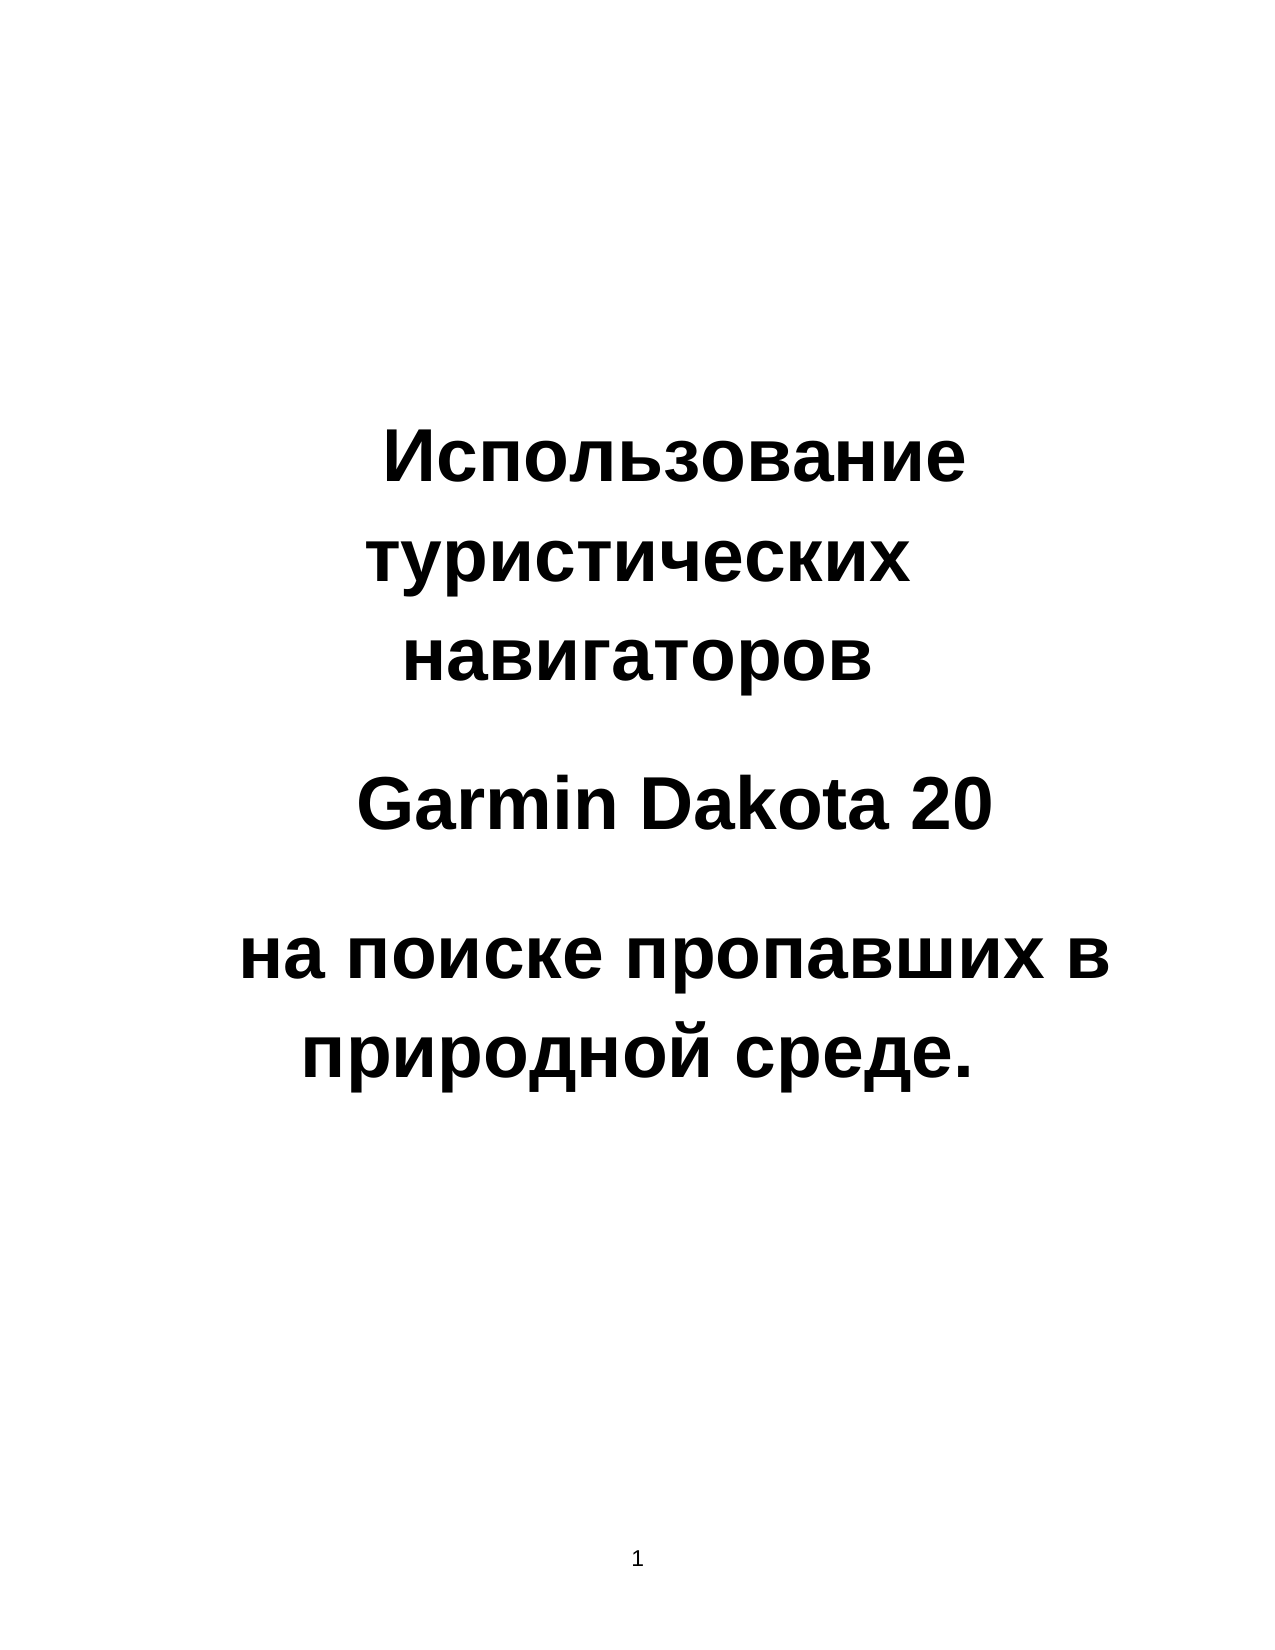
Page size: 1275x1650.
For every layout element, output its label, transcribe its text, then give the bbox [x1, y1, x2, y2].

title Использование туристических навигаторов [150, 411, 1125, 696]
title Garmin Dakota 20 [150, 759, 1125, 845]
title на поиске пропавших в природной среде. [150, 908, 1125, 1093]
